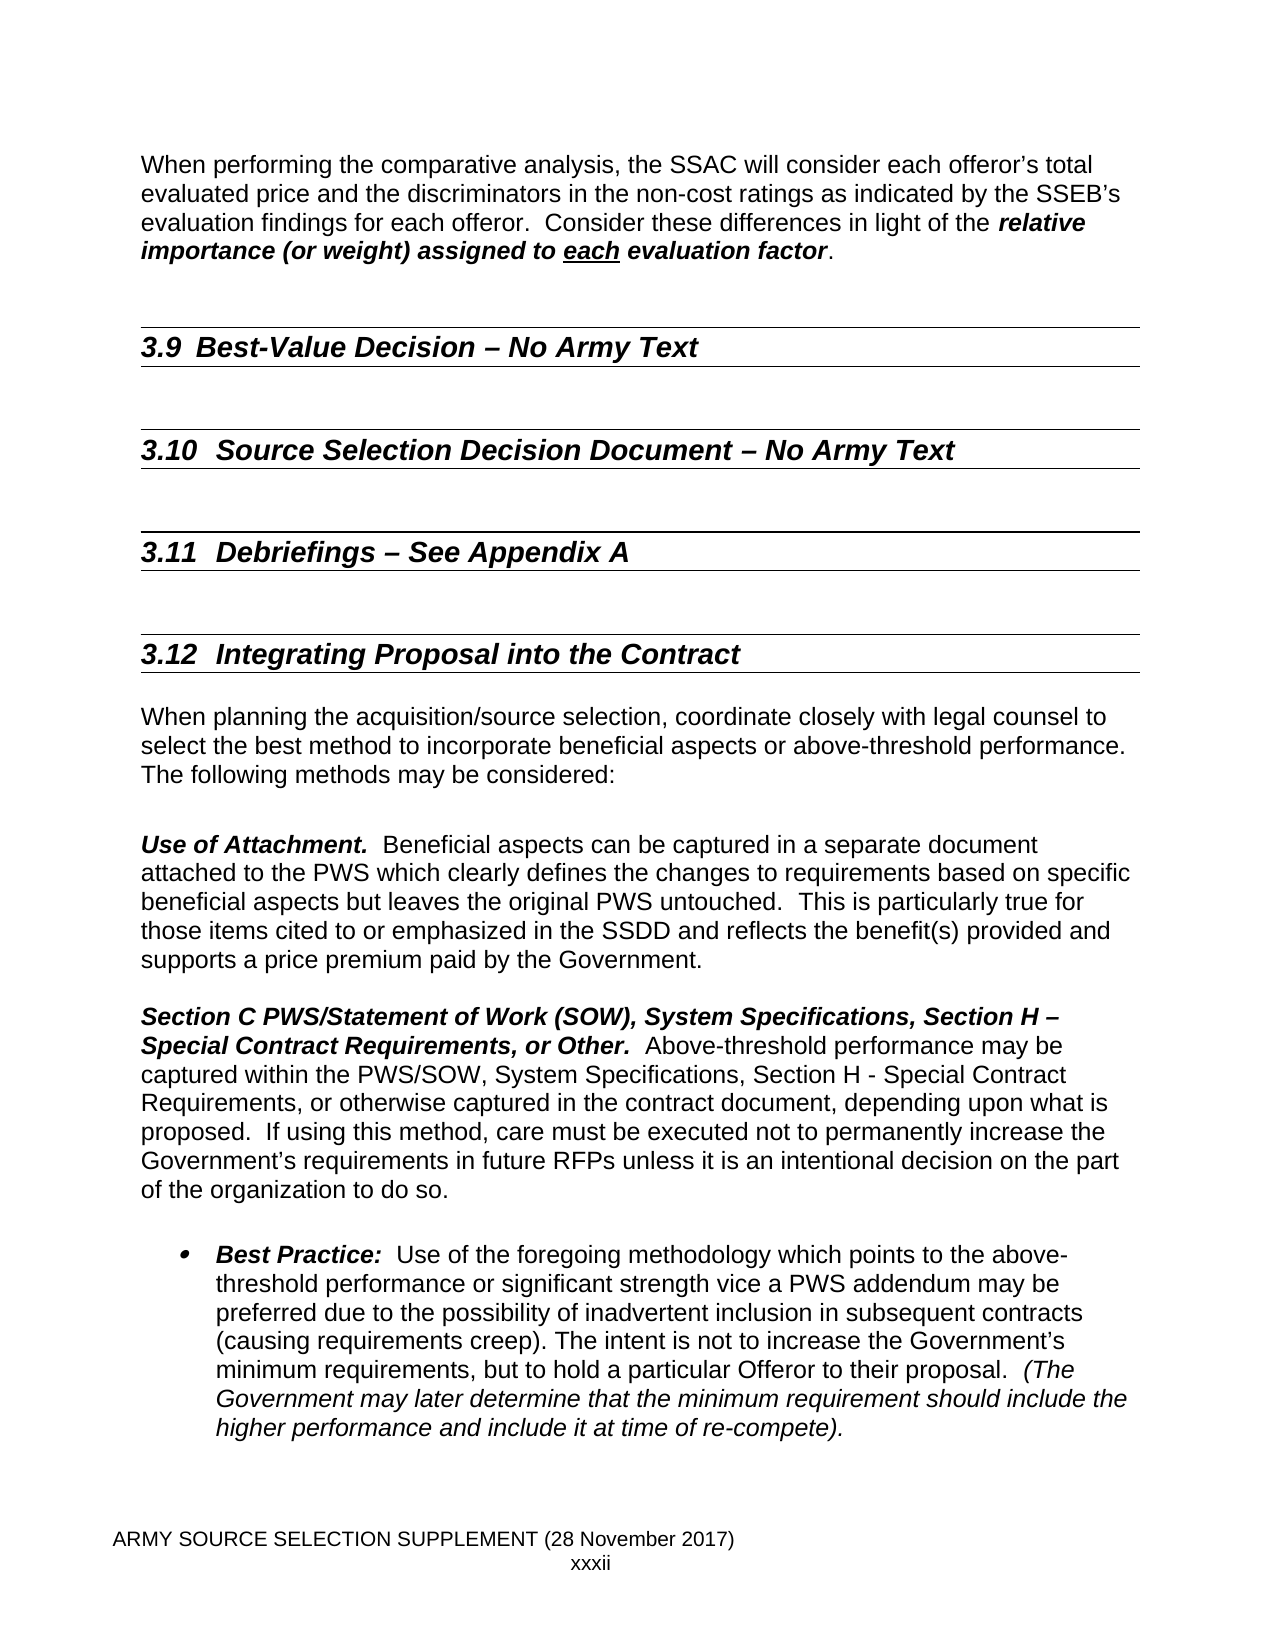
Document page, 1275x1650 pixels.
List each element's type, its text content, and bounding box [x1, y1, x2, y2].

list Best Practice: Use of the foregoing methodology which points to the above-threshold performance or significant strength vice a PWS addendum may be preferred due to the possibility of inadvertent inclusion in subsequent contracts (causing requirements creep). The intent is not to increase the Government’s minimum requirements, but to hold a particular Offeror to their proposal. (The Government may later determine that the minimum requirement should include the higher performance and include it at time of re-compete). [178, 1240, 1140, 1441]
text Use of Attachment. Beneficial aspects can be captured in a separate document attached to the PWS which clearly defines the changes to requirements based on specific beneficial aspects but leaves the original PWS untouched. This is particularly true for those items cited to or emphasized in the SSDD and reflects the benefit(s) provided and supports a price premium paid by the Government. [141, 829, 1140, 973]
subtitle Source Selection Decision Document – No Army Text [141, 430, 1140, 468]
list When performing the comparative analysis, the SSAC will consider each offeror’s total evaluated price and the discriminators in the non-cost ratings as indicated by the SSEB’s evaluation findings for each offeror. Consider these differences in light of the relative importance (or weight) assigned to each evaluation factor. [141, 150, 1140, 265]
subtitle Integrating Proposal into the Contract [141, 635, 1140, 672]
text Section C PWS/Statement of Work (SOW), System Specifications, Section H – Special Contract Requirements, or Other. Above-threshold performance may be captured within the PWS/SOW, System Specifications, Section H - Special Contract Requirements, or otherwise captured in the contract document, depending upon what is proposed. If using this method, care must be executed not to permanently increase the Government’s requirements in future RFPs unless it is an intentional decision on the part of the organization to do so. [141, 1002, 1140, 1203]
subtitle Best-Value Decision – No Army Text [141, 328, 1140, 366]
subtitle Debriefings – See Appendix A [141, 533, 1140, 570]
text When planning the acquisition/source selection, coordinate closely with legal counsel to select the best method to incorporate beneficial aspects or above-threshold performance. The following methods may be considered: [141, 702, 1140, 788]
